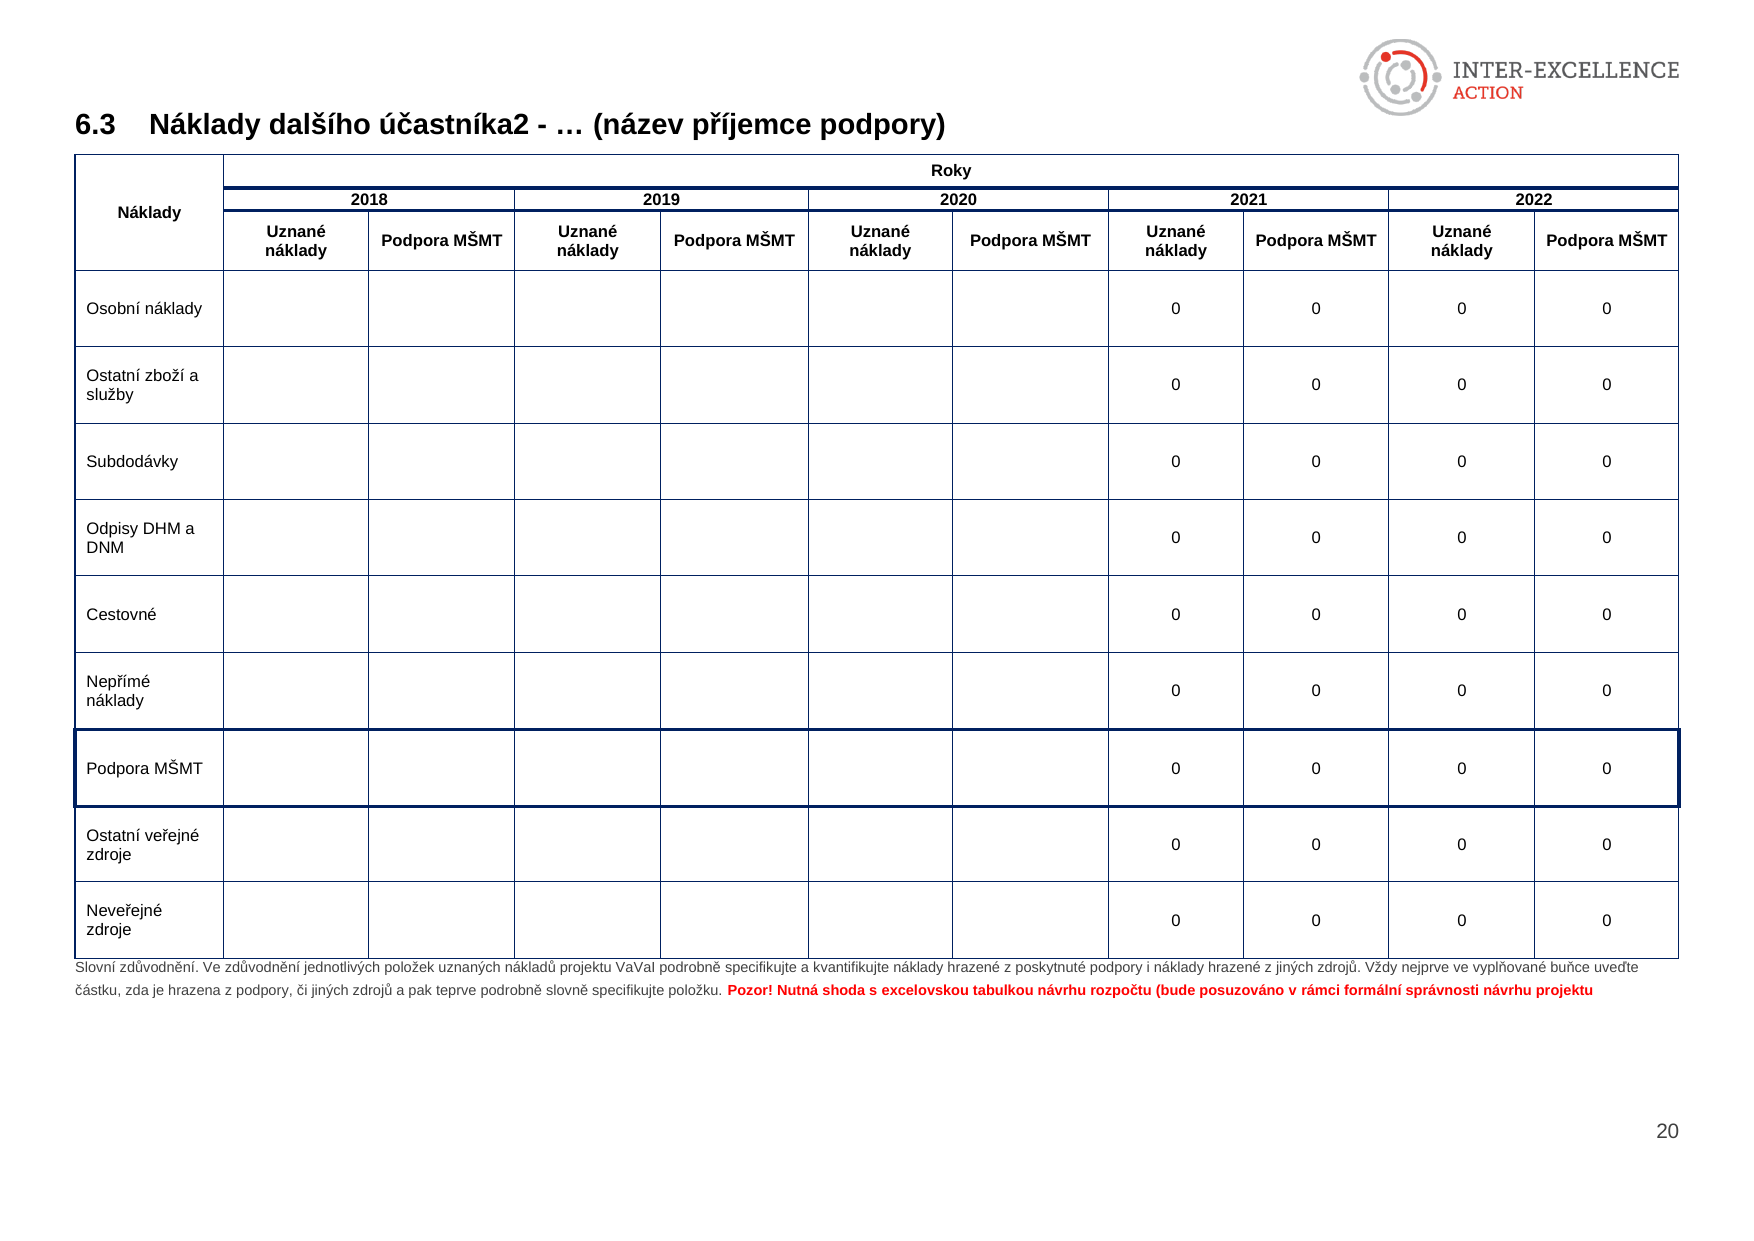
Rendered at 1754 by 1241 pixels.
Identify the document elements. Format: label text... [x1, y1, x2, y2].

table_header Roky [224, 155, 1678, 186]
table_cell [515, 653, 660, 728]
table_cell [953, 731, 1108, 805]
table_cell 0 [1244, 347, 1388, 422]
table_cell Subdodávky [76, 424, 223, 499]
table_cell [661, 424, 808, 499]
table_cell 0 [1244, 653, 1388, 728]
list Náklady dalšího účastníka2 - … (název příjemce podpory) [75, 107, 1679, 140]
table_cell 0 [1535, 500, 1678, 575]
table_cell 0 [1389, 882, 1534, 958]
table_cell [515, 882, 660, 958]
table_cell 0 [1389, 271, 1534, 346]
table_cell [953, 271, 1108, 346]
table_cell 0 [1244, 731, 1388, 805]
table_cell 0 [1244, 500, 1388, 575]
table_cell [661, 731, 808, 805]
table_cell 2018 [224, 190, 514, 209]
table_cell 0 [1244, 882, 1388, 958]
table_cell [224, 731, 368, 805]
table_cell Ostatní zboží a služby [76, 347, 223, 422]
table_cell [661, 576, 808, 652]
table_cell Uznané náklady [224, 212, 368, 269]
table_cell [515, 731, 660, 805]
table_cell 0 [1389, 808, 1534, 881]
table_cell [809, 347, 952, 422]
table_header Náklady [76, 155, 223, 269]
table_cell Cestovné [76, 576, 223, 652]
table_cell [224, 576, 368, 652]
table_cell [809, 576, 952, 652]
table_cell [809, 731, 952, 805]
table_cell Uznané náklady [1109, 212, 1243, 269]
table_cell Uznané náklady [515, 212, 660, 269]
table_cell [953, 882, 1108, 958]
table_cell [809, 500, 952, 575]
table_cell [661, 500, 808, 575]
table_cell 0 [1109, 424, 1243, 499]
table_cell [369, 424, 514, 499]
table_cell [515, 424, 660, 499]
table_cell Ostatní veřejné zdroje [76, 808, 223, 881]
table_cell 0 [1389, 653, 1534, 728]
table_cell [369, 271, 514, 346]
table_cell 0 [1535, 347, 1678, 422]
table_cell 0 [1535, 424, 1678, 499]
table_cell [369, 808, 514, 881]
table_cell 0 [1109, 271, 1243, 346]
table_cell [809, 424, 952, 499]
table_cell [369, 653, 514, 728]
table_cell Podpora MŠMT [1244, 212, 1388, 269]
table_cell Podpora MŠMT [77, 731, 223, 805]
table_cell [224, 271, 368, 346]
table_cell 0 [1109, 653, 1243, 728]
table_cell [661, 653, 808, 728]
table_cell [661, 271, 808, 346]
table_cell 0 [1535, 808, 1678, 881]
table_cell 0 [1109, 808, 1243, 881]
table_cell Podpora MŠMT [661, 212, 808, 269]
table_cell [953, 576, 1108, 652]
table_cell [809, 882, 952, 958]
table_cell 0 [1389, 500, 1534, 575]
table_cell Neveřejné zdroje [76, 882, 223, 958]
table_cell [953, 808, 1108, 881]
table_cell 0 [1389, 424, 1534, 499]
table_cell [953, 653, 1108, 728]
table_cell Uznané náklady [809, 212, 952, 269]
table_cell [661, 882, 808, 958]
table_cell [224, 347, 368, 422]
table_cell [809, 808, 952, 881]
table_cell [809, 653, 952, 728]
table_cell 0 [1535, 882, 1678, 958]
table_cell Nepřímé náklady [76, 653, 223, 728]
table_cell 0 [1244, 808, 1388, 881]
table_cell [369, 731, 514, 805]
table_cell 0 [1535, 653, 1678, 728]
table_cell [661, 347, 808, 422]
table_cell 2021 [1109, 190, 1388, 209]
table_cell 0 [1535, 731, 1677, 805]
table_cell [953, 347, 1108, 422]
table_cell [224, 424, 368, 499]
table_cell [224, 500, 368, 575]
table_cell 0 [1389, 731, 1534, 805]
table_cell 0 [1109, 882, 1243, 958]
table_cell [515, 271, 660, 346]
table_cell Podpora MŠMT [1535, 212, 1678, 269]
table_cell Uznané náklady [1389, 212, 1534, 269]
table_cell 0 [1244, 271, 1388, 346]
table_cell Osobní náklady [76, 271, 223, 346]
table_cell [224, 808, 368, 881]
table_cell 0 [1109, 500, 1243, 575]
picture [1359, 39, 1679, 107]
table_cell Odpisy DHM a DNM [76, 500, 223, 575]
table_cell [661, 808, 808, 881]
table_cell 0 [1389, 576, 1534, 652]
table_cell 0 [1535, 271, 1678, 346]
table_cell [369, 347, 514, 422]
table_cell [224, 653, 368, 728]
table_cell Podpora MŠMT [953, 212, 1108, 269]
table_cell 2022 [1389, 190, 1678, 209]
table_cell 0 [1109, 731, 1243, 805]
table_cell [953, 424, 1108, 499]
table_cell 0 [1109, 347, 1243, 422]
table_cell 0 [1389, 347, 1534, 422]
table_cell Podpora MŠMT [369, 212, 514, 269]
table_cell 0 [1244, 576, 1388, 652]
table_cell [515, 500, 660, 575]
table_cell [515, 347, 660, 422]
table_cell 0 [1109, 576, 1243, 652]
text Slovní zdůvodnění. Ve zdůvodnění jednotlivých položek uznaných nákladů projektu VaVaI podrobně specifikujte a kvantifikujte náklady hrazené z poskytnuté podpory i náklady hrazené z jiných zdrojů. Vždy nejprve ve vyplňované buňce uveďte částku, zda je hrazena z podpory, či jiných zdrojů a pak teprve podrobně slovně specifikujte položku. Pozor! Nutná shoda s excelovskou tabulkou návrhu rozpočtu (bude posuzováno v rámci formální správnosti návrhu projektu [75, 959, 1679, 999]
table_cell [515, 576, 660, 652]
table_cell 2019 [515, 190, 808, 209]
table_cell [369, 500, 514, 575]
table_cell [369, 576, 514, 652]
table_cell [224, 882, 368, 958]
table_cell [515, 808, 660, 881]
table_cell [809, 271, 952, 346]
table_cell 2020 [809, 190, 1108, 209]
table_cell 0 [1535, 576, 1678, 652]
table_cell 0 [1244, 424, 1388, 499]
table_cell [953, 500, 1108, 575]
table_cell [369, 882, 514, 958]
